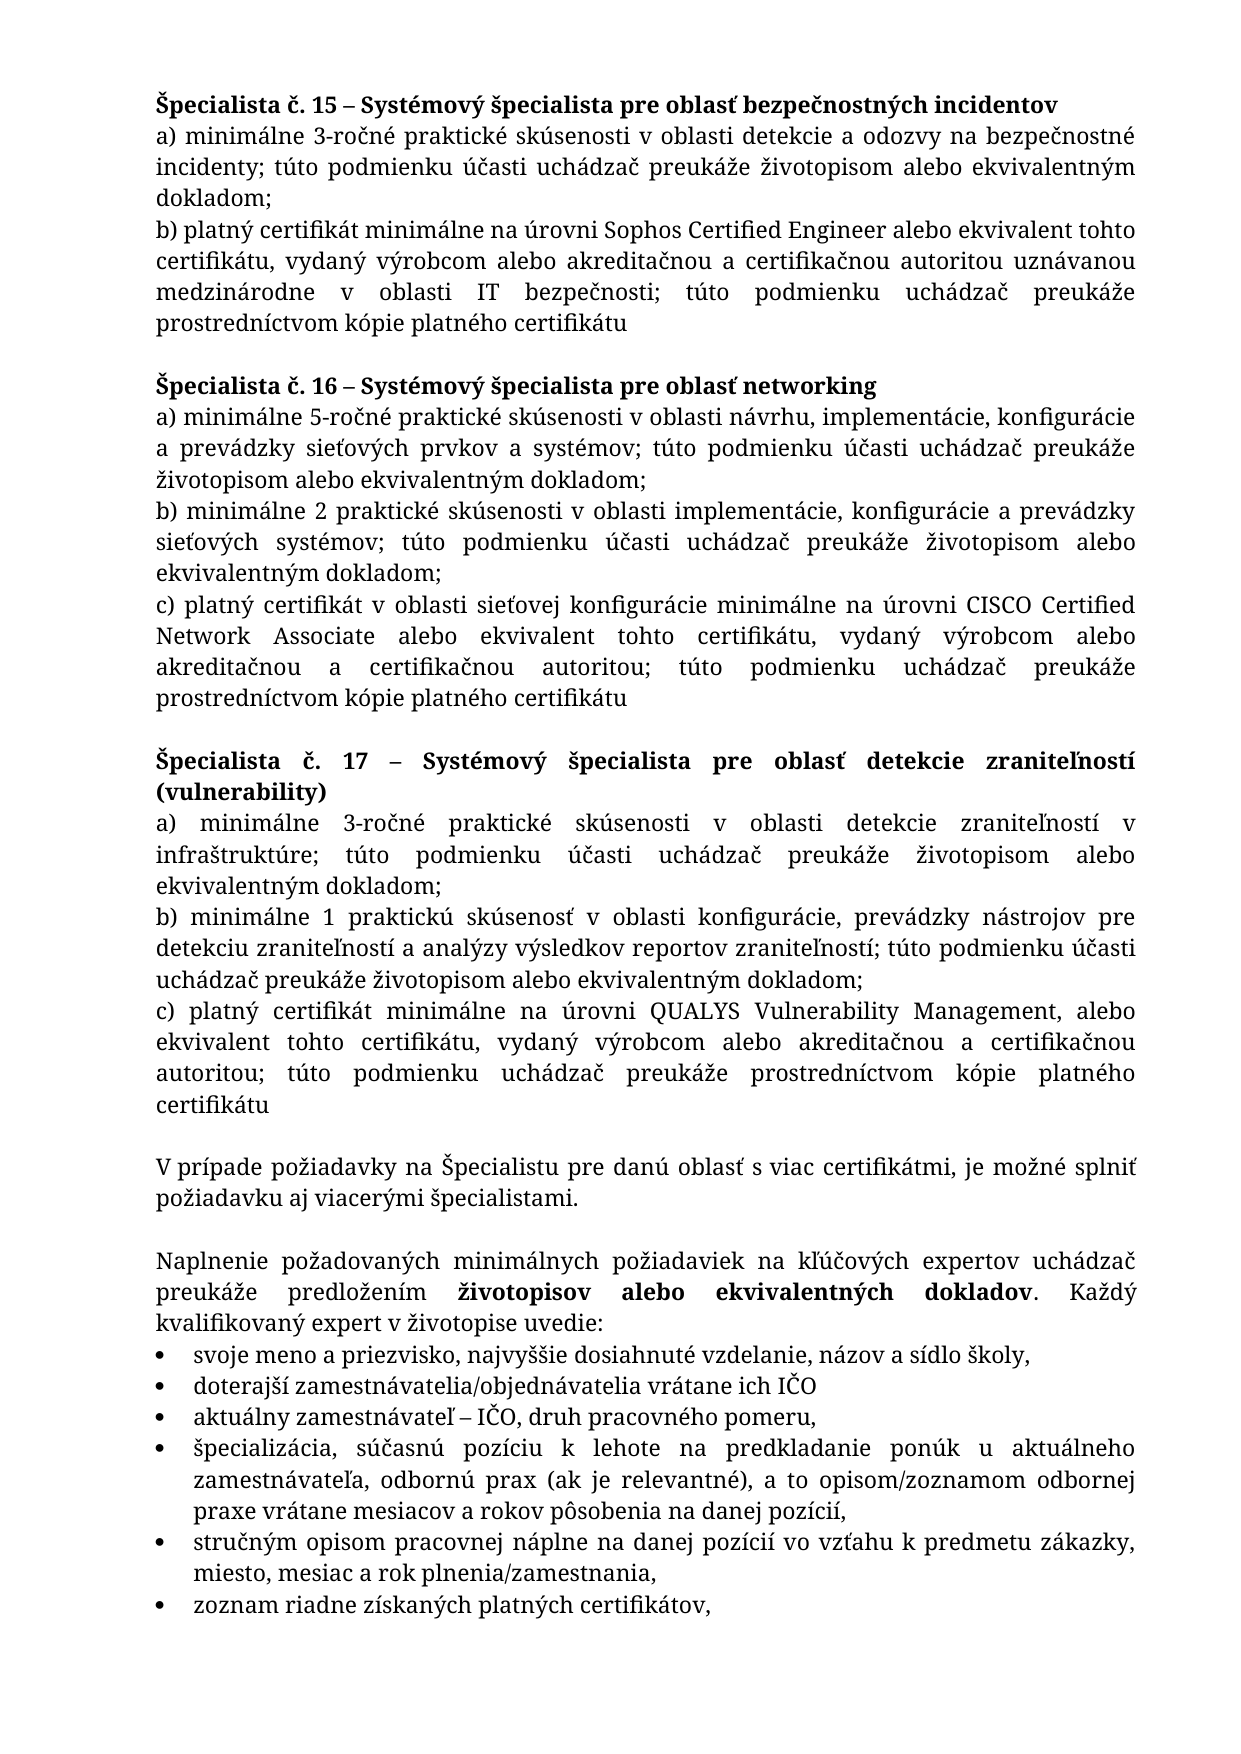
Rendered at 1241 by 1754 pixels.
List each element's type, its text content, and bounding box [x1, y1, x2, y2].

text b) minimálne 2 praktické skúsenosti v oblasti implementácie, konfigurácie a prevádzky sieťových systémov; túto podmienku účasti uchádzač preukáže životopisom alebo ekvivalentným dokladom; [156, 495, 1137, 589]
text a) minimálne 3-ročné praktické skúsenosti v oblasti detekcie a odozvy na bezpečnostné incidenty; túto podmienku účasti uchádzač preukáže životopisom alebo ekvivalentným dokladom; [156, 120, 1137, 214]
text V prípade požiadavky na Špecialistu pre danú oblasť s viac certifikátmi, je možné splniť požiadavku aj viacerými špecialistami. [156, 1151, 1137, 1214]
list svoje meno a priezvisko, najvyššie dosiahnuté vzdelanie, názov a sídlo školy, [156, 1339, 1137, 1370]
text Špecialista č. 16 – Systémový špecialista pre oblasť networking [156, 370, 1137, 401]
text b) minimálne 1 praktickú skúsenosť v oblasti konfigurácie, prevádzky nástrojov pre detekciu zraniteľností a analýzy výsledkov reportov zraniteľností; túto podmienku účasti uchádzač preukáže životopisom alebo ekvivalentným dokladom; [156, 901, 1137, 995]
text Špecialista č. 17 – Systémový špecialista pre oblasť detekcie zraniteľností (vulnerability) [156, 745, 1137, 807]
list doterajší zamestnávatelia/objednávatelia vrátane ich IČO [156, 1370, 1137, 1401]
text c) platný certifikát v oblasti sieťovej konfigurácie minimálne na úrovni CISCO Certified Network Associate alebo ekvivalent tohto certifikátu, vydaný výrobcom alebo akreditačnou a certifikačnou autoritou; túto podmienku uchádzač preukáže prostredníctvom kópie platného certifikátu [156, 589, 1137, 714]
text c) platný certifikát minimálne na úrovni QUALYS Vulnerability Management, alebo ekvivalent tohto certifikátu, vydaný výrobcom alebo akreditačnou a certifikačnou autoritou; túto podmienku uchádzač preukáže prostredníctvom kópie platného certifikátu [156, 995, 1137, 1120]
text a) minimálne 3-ročné praktické skúsenosti v oblasti detekcie zraniteľností v infraštruktúre; túto podmienku účasti uchádzač preukáže životopisom alebo ekvivalentným dokladom; [156, 807, 1137, 901]
text b) platný certifikát minimálne na úrovni Sophos Certified Engineer alebo ekvivalent tohto certifikátu, vydaný výrobcom alebo akreditačnou a certifikačnou autoritou uznávanou medzinárodne v oblasti IT bezpečnosti; túto podmienku uchádzač preukáže prostredníctvom kópie platného certifikátu [156, 214, 1137, 339]
text Naplnenie požadovaných minimálnych požiadaviek na kľúčových expertov uchádzač preukáže predložením životopisov alebo ekvivalentných dokladov. Každý kvalifikovaný expert v životopise uvedie: [156, 1245, 1137, 1339]
list zoznam riadne získaných platných certifikátov, [156, 1589, 1137, 1620]
list aktuálny zamestnávateľ – IČO, druh pracovného pomeru, [156, 1401, 1137, 1432]
list špecializácia, súčasnú pozíciu k lehote na predkladanie ponúk u aktuálneho zamestnávateľa, odbornú prax (ak je relevantné), a to opisom/zoznamom odbornej praxe vrátane mesiacov a rokov pôsobenia na danej pozícií, [156, 1432, 1137, 1526]
text a) minimálne 5-ročné praktické skúsenosti v oblasti návrhu, implementácie, konfigurácie a prevádzky sieťových prvkov a systémov; túto podmienku účasti uchádzač preukáže životopisom alebo ekvivalentným dokladom; [156, 401, 1137, 495]
text Špecialista č. 15 – Systémový špecialista pre oblasť bezpečnostných incidentov [156, 89, 1137, 120]
list stručným opisom pracovnej náplne na danej pozícií vo vzťahu k predmetu zákazky, miesto, mesiac a rok plnenia/zamestnania, [156, 1526, 1137, 1589]
